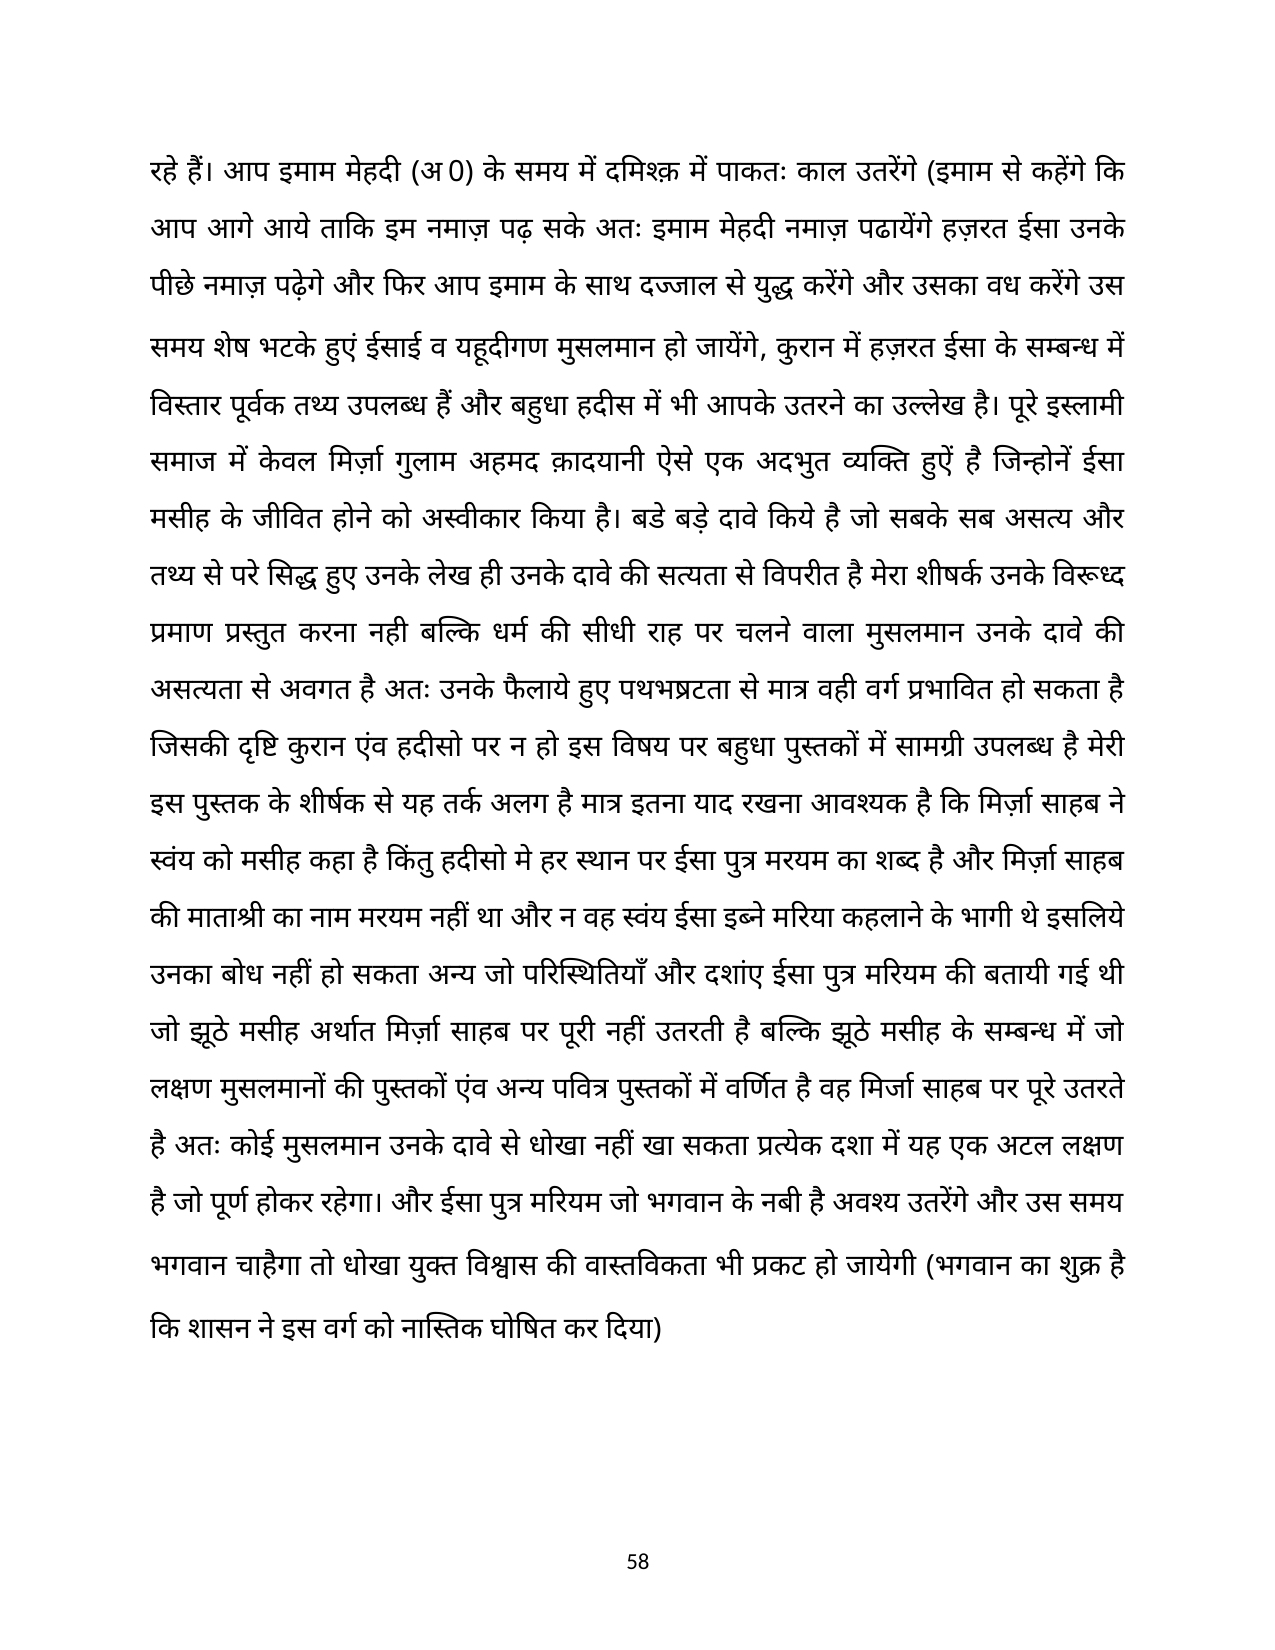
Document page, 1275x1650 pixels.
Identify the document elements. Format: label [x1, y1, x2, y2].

text [150, 150, 1125, 1350]
